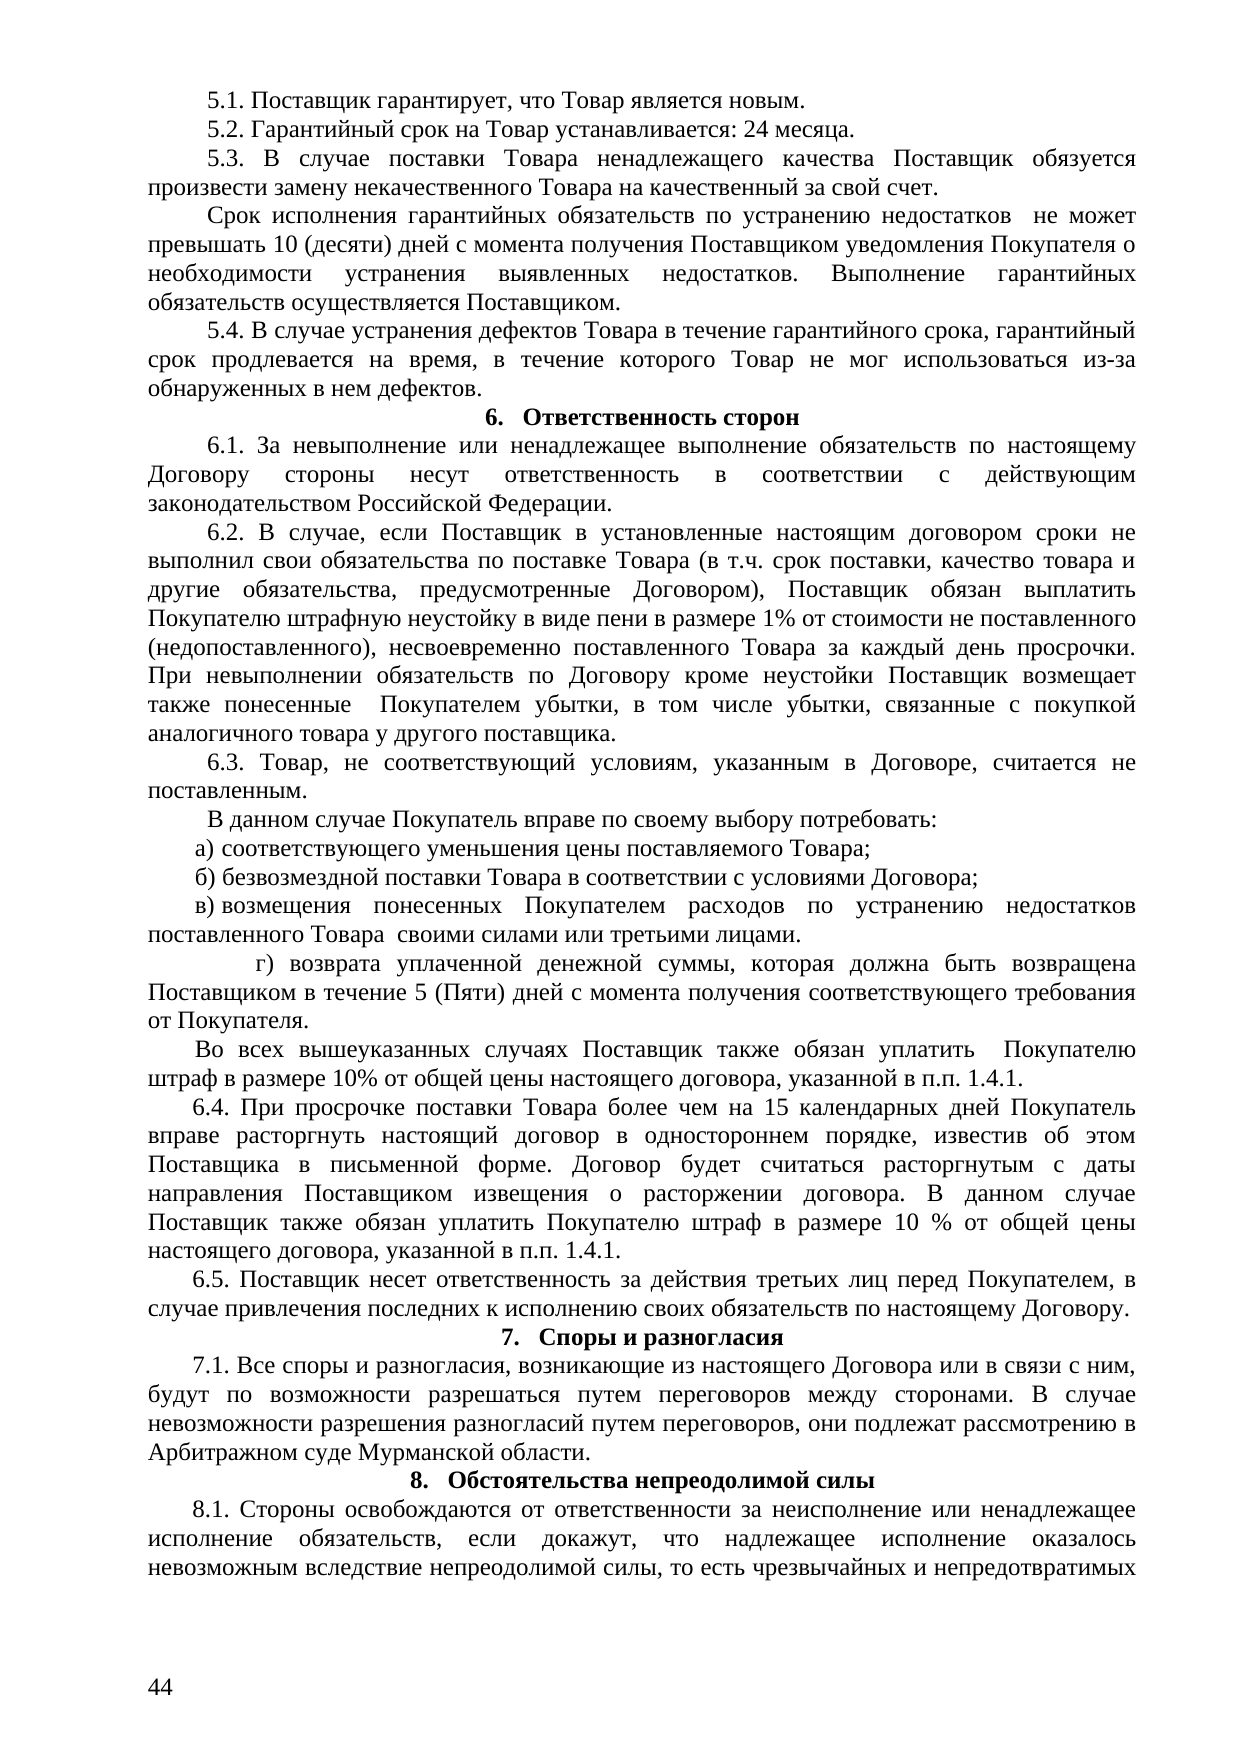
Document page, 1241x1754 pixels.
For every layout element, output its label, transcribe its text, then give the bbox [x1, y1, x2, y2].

text 5.2. Гарантийный срок на Товар устанавливается: 24 месяца. [148, 114, 1137, 143]
text Во всех вышеуказанных случаях Поставщик также обязан уплатить Покупателю штраф в размере 10% от общей цены настоящего договора, указанной в п.п. 1.4.1. [148, 1034, 1137, 1092]
text а) соответствующего уменьшения цены поставляемого Товара; [148, 833, 1137, 862]
text 7.1. Все споры и разногласия, возникающие из настоящего Договора или в связи с ним, будут по возможности разрешаться путем переговоров между сторонами. В случае невозможности разрешения разногласий путем переговоров, они подлежат рассмотрению в Арбитражном суде Мурманской области. [148, 1350, 1137, 1465]
text 5.3. В случае поставки Товара ненадлежащего качества Поставщик обязуется произвести замену некачественного Товара на качественный за свой счет. [148, 143, 1137, 200]
text В данном случае Покупатель вправе по своему выбору потребовать: [148, 804, 1137, 833]
text 6.2. В случае, если Поставщик в установленные настоящим договором сроки не выполнил свои обязательства по поставке Товара (в т.ч. срок поставки, качество товара и другие обязательства, предусмотренные Договором), Поставщик обязан выплатить Покупателю штрафную неустойку в виде пени в размере 1% от стоимости не поставленного (недопоставленного), несвоевременно поставленного Товара за каждый день просрочки. При невыполнении обязательств по Договору кроме неустойки Поставщик возмещает также понесенные Покупателем убытки, в том числе убытки, связанные с покупкой аналогичного товара у другого поставщика. [148, 517, 1137, 747]
text Срок исполнения гарантийных обязательств по устранению недостатков не может превышать 10 (десяти) дней с момента получения Поставщиком уведомления Покупателя о необходимости устранения выявленных недостатков. Выполнение гарантийных обязательств осуществляется Поставщиком. [148, 200, 1137, 315]
list Обстоятельства непреодолимой силы [148, 1465, 1137, 1494]
text г) возврата уплаченной денежной суммы, которая должна быть возвращена Поставщиком в течение 5 (Пяти) дней с момента получения соответствующего требования от Покупателя. [148, 948, 1137, 1034]
text 6.4. При просрочке поставки Товара более чем на 15 календарных дней Покупатель вправе расторгнуть настоящий договор в одностороннем порядке, известив об этом Поставщика в письменной форме. Договор будет считаться расторгнутым с даты направления Поставщиком извещения о расторжении договора. В данном случае Поставщик также обязан уплатить Покупателю штраф в размере 10 % от общей цены настоящего договора, указанной в п.п. 1.4.1. [148, 1092, 1137, 1264]
text 6.3. Товар, не соответствующий условиям, указанным в Договоре, считается не поставленным. [148, 747, 1137, 804]
text в) возмещения понесенных Покупателем расходов по устранению недостатков поставленного Товара своими силами или третьими лицами. [148, 890, 1137, 948]
text 5.4. В случае устранения дефектов Товара в течение гарантийного срока, гарантийный срок продлевается на время, в течение которого Товар не мог использоваться из-за обнаруженных в нем дефектов. [148, 315, 1137, 402]
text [148, 1494, 1137, 1580]
text б) безвозмездной поставки Товара в соответствии с условиями Договора; [148, 862, 1137, 890]
list Ответственность сторон [148, 402, 1137, 430]
text 6.5. Поставщик несет ответственность за действия третьих лиц перед Покупателем, в случае привлечения последних к исполнению своих обязательств по настоящему Договору. [148, 1264, 1137, 1322]
list Споры и разногласия [148, 1322, 1137, 1350]
text 6.1. За невыполнение или ненадлежащее выполнение обязательств по настоящему Договору стороны несут ответственность в соответствии с действующим законодательством Российской Федерации. [148, 430, 1137, 517]
text 5.1. Поставщик гарантирует, что Товар является новым. [148, 85, 1137, 114]
